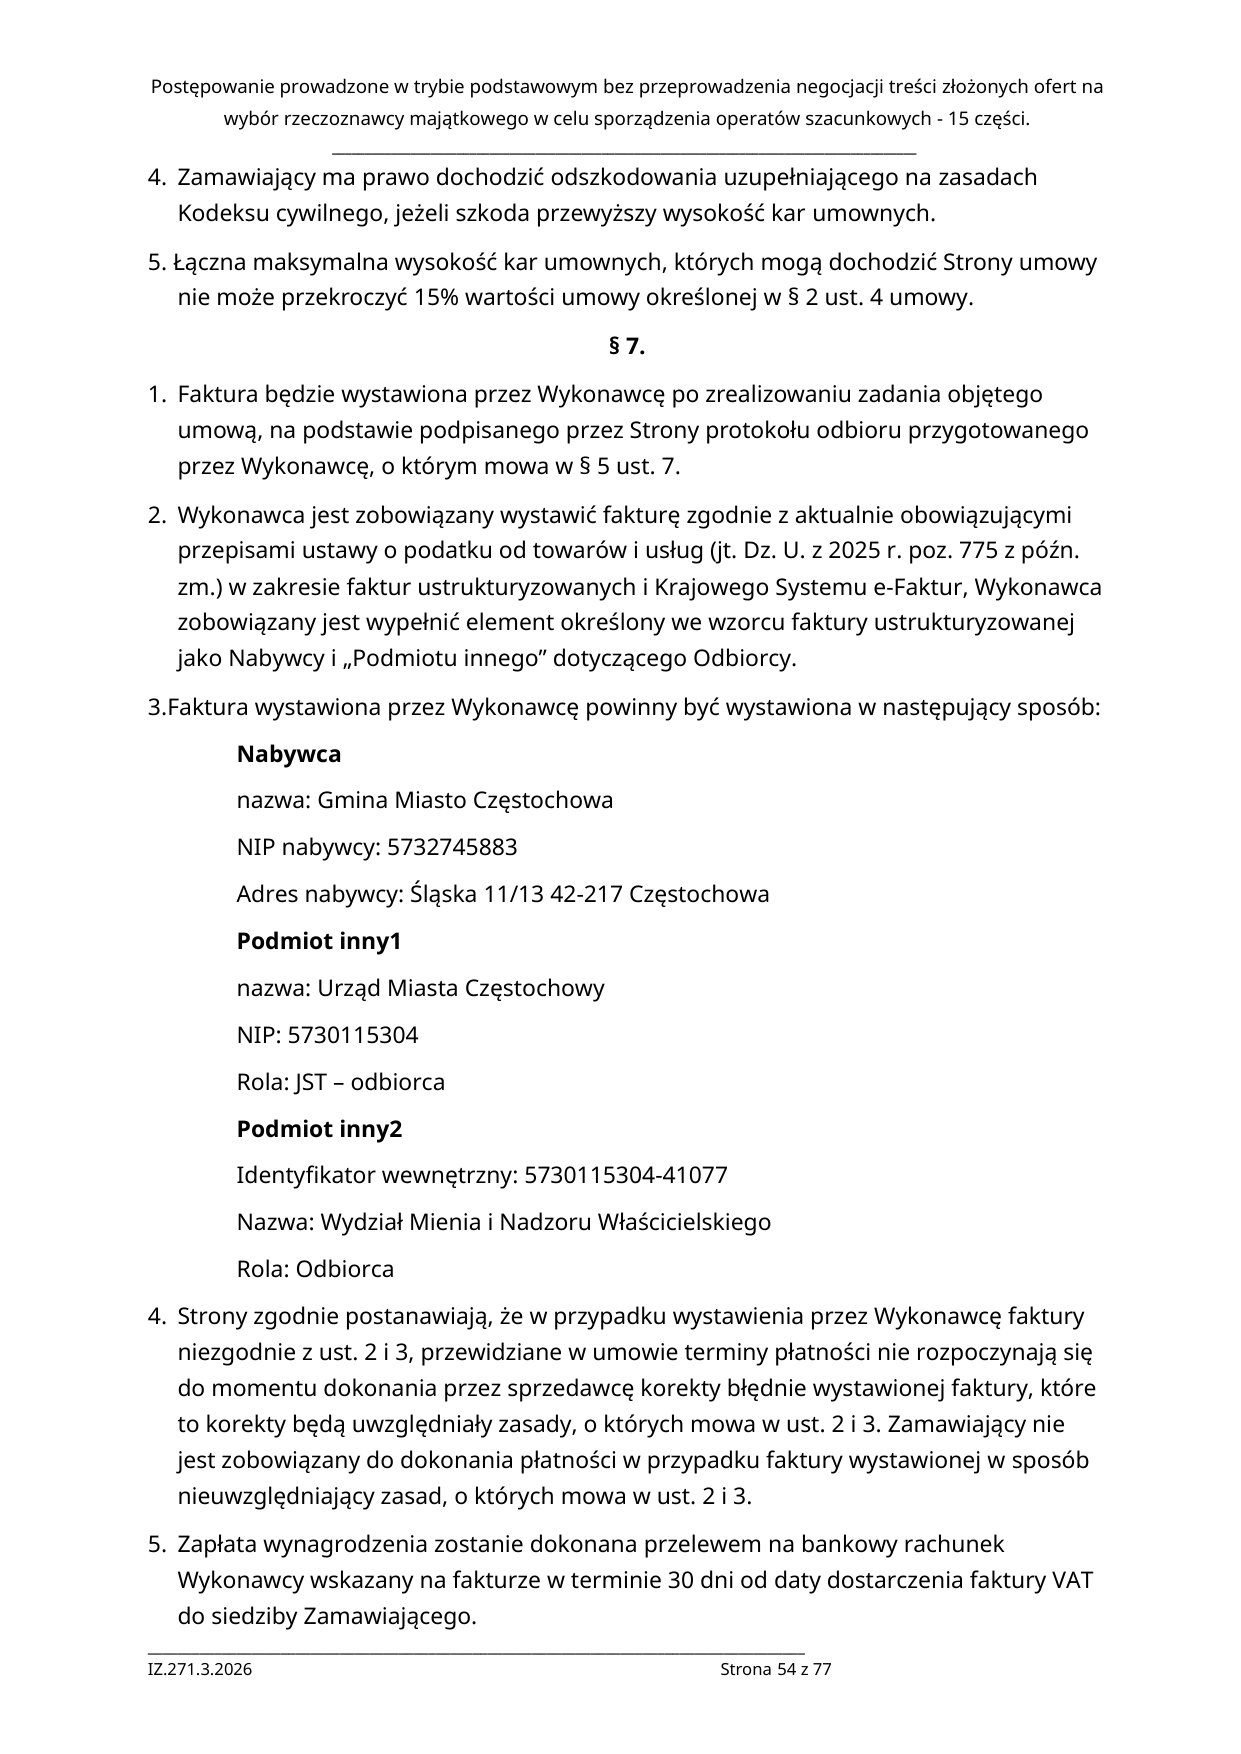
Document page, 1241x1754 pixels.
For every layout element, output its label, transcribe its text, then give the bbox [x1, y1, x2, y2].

text Rola: Odbiorca [236, 1253, 1106, 1284]
text Podmiot inny1 [236, 925, 1106, 956]
text 3.Faktura wystawiona przez Wykonawcę powinny być wystawiona w następujący sposób: [148, 691, 1106, 722]
text nazwa: Urząd Miasta Częstochowy [236, 972, 1106, 1003]
text 5. Łączna maksymalna wysokość kar umownych, których mogą dochodzić Strony umowy nie może przekroczyć 15% wartości umowy określonej w § 2 ust. 4 umowy. [148, 245, 1106, 313]
text 2. Wykonawca jest zobowiązany wystawić fakturę zgodnie z aktualnie obowiązującymi przepisami ustawy o podatku od towarów i usług (jt. Dz. U. z 2025 r. poz. 775 z późn. zm.) w zakresie faktur ustrukturyzowanych i Krajowego Systemu e-Faktur, Wykonawca zobowiązany jest wypełnić element określony we wzorcu faktury ustrukturyzowanej jako Nabywcy i „Podmiotu innego” dotyczącego Odbiorcy. [148, 498, 1106, 673]
text Identyfikator wewnętrzny: 5730115304-41077 [236, 1159, 1106, 1191]
text NIP: 5730115304 [236, 1019, 1106, 1050]
text 4. Zamawiający ma prawo dochodzić odszkodowania uzupełniającego na zasadach Kodeksu cywilnego, jeżeli szkoda przewyższy wysokość kar umownych. [148, 161, 1106, 228]
text Nazwa: Wydział Mienia i Nadzoru Właścicielskiego [236, 1206, 1106, 1238]
text nazwa: Gmina Miasto Częstochowa [236, 784, 1106, 816]
text 4. Strony zgodnie postanawiają, że w przypadku wystawienia przez Wykonawcę faktury niezgodnie z ust. 2 i 3, przewidziane w umowie terminy płatności nie rozpoczynają się do momentu dokonania przez sprzedawcę korekty błędnie wystawionej faktury, które to korekty będą uwzględniały zasady, o których mowa w ust. 2 i 3. Zamawiający nie jest zobowiązany do dokonania płatności w przypadku faktury wystawionej w sposób nieuwzględniający zasad, o których mowa w ust. 2 i 3. [148, 1300, 1106, 1511]
text Adres nabywcy: Śląska 11/13 42-217 Częstochowa [236, 878, 1106, 909]
text NIP nabywcy: 5732745883 [236, 831, 1106, 863]
text § 7. [148, 330, 1106, 361]
text Podmiot inny2 [236, 1113, 1106, 1144]
text 5. Zapłata wynagrodzenia zostanie dokonana przelewem na bankowy rachunek Wykonawcy wskazany na fakturze w terminie 30 dni od daty dostarczenia faktury VAT do siedziby Zamawiającego. [148, 1528, 1106, 1631]
text Rola: JST – odbiorca [236, 1066, 1106, 1097]
text 1. Faktura będzie wystawiona przez Wykonawcę po zrealizowaniu zadania objętego umową, na podstawie podpisanego przez Strony protokołu odbioru przygotowanego przez Wykonawcę, o którym mowa w § 5 ust. 7. [148, 378, 1106, 481]
text Nabywca [236, 738, 1106, 769]
